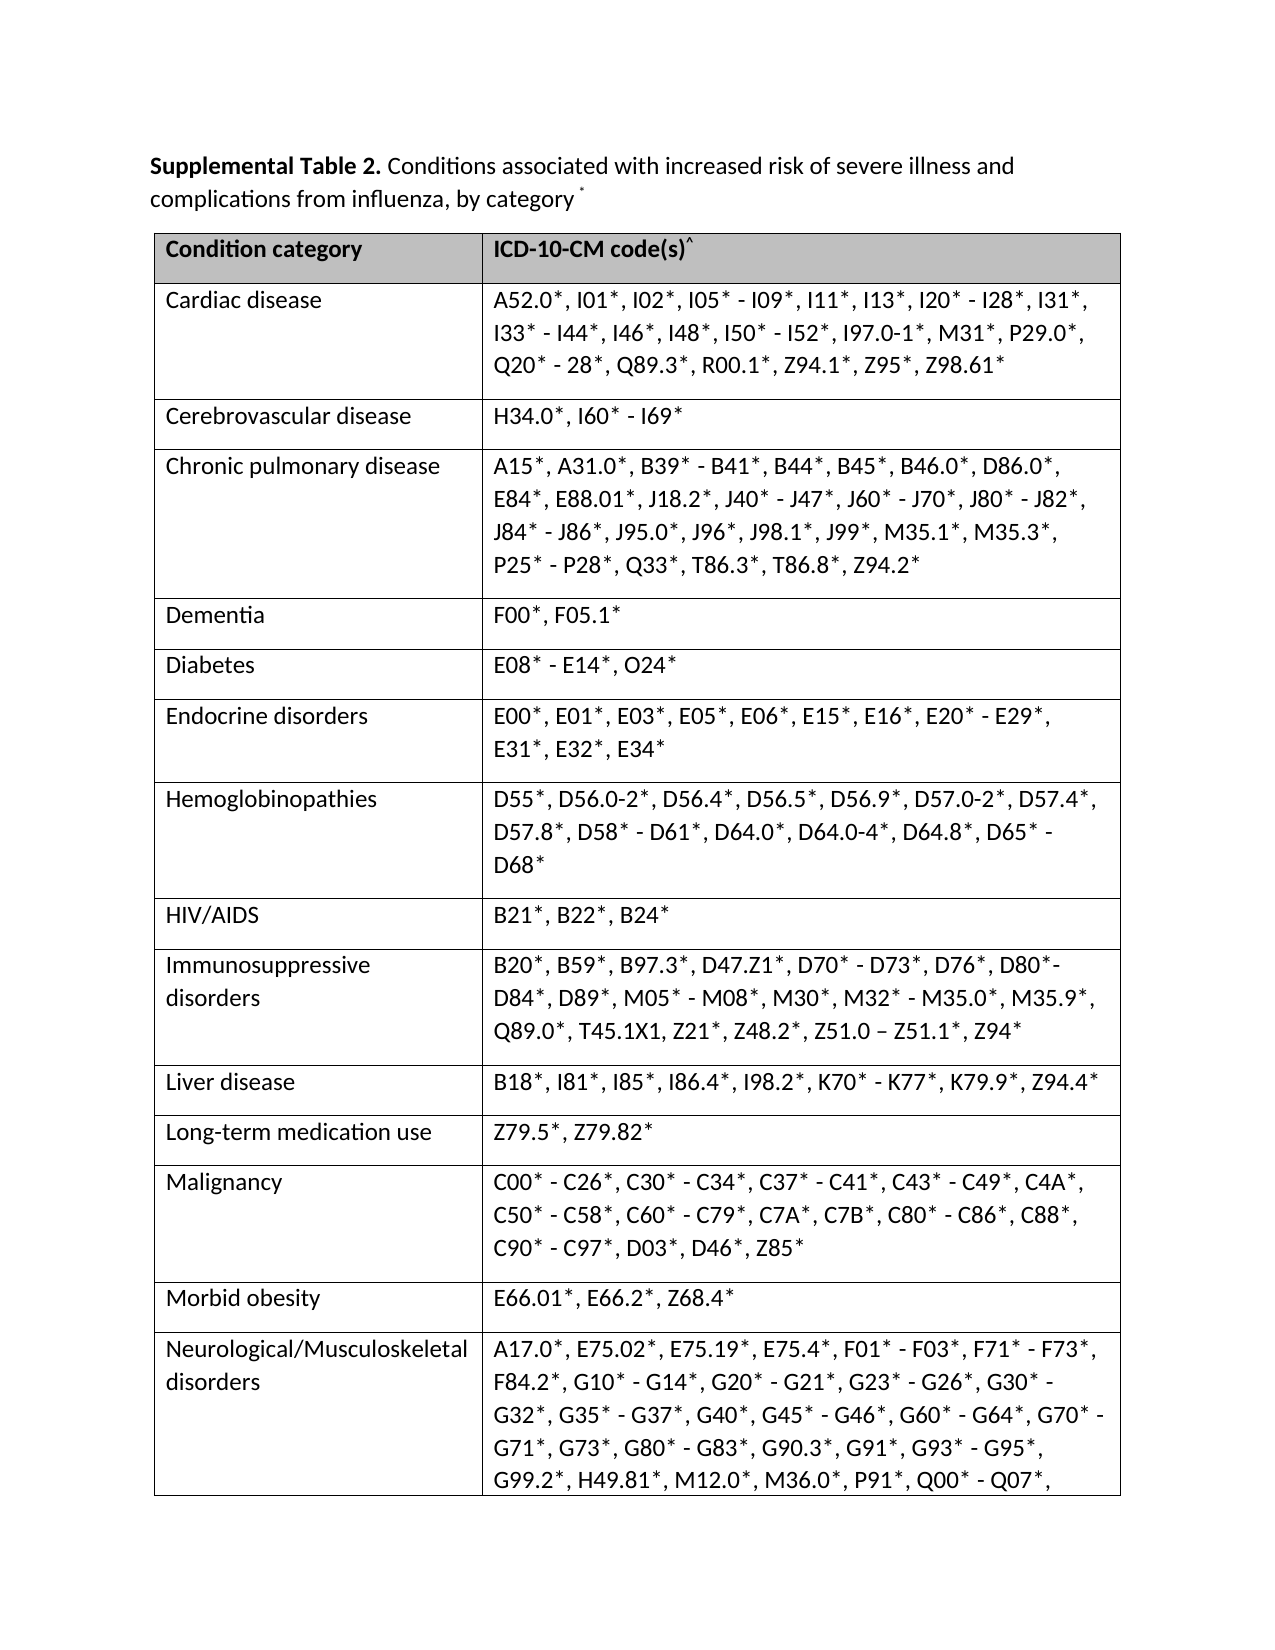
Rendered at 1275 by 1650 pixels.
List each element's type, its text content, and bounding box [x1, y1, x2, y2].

table_cell Z79.5*, Z79.82* [483, 1116, 1120, 1165]
table_cell Cardiac disease [155, 284, 482, 399]
table_cell Chronic pulmonary disease [155, 450, 482, 598]
table_cell Dementia [155, 599, 482, 649]
table_cell Hemoglobinopathies [155, 783, 482, 898]
table_cell Long-term medication use [155, 1116, 482, 1165]
table_cell A52.0*, I01*, I02*, I05* - I09*, I11*, I13*, I20* - I28*, I31*, I33* - I44*, I46*, I48*, I50* - I52*, I97.0-1*, M31*, P29.0*, Q20* - 28*, Q89.3*, R00.1*, Z94.1*, Z95*, Z98.61* [483, 284, 1120, 399]
table_header Condition category [155, 234, 482, 283]
table_cell Morbid obesity [155, 1283, 482, 1332]
table_cell Cerebrovascular disease [155, 400, 482, 449]
table_header ICD-10-CM code(s)^ [483, 234, 1120, 283]
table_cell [155, 1333, 482, 1495]
table_cell Endocrine disorders [155, 700, 482, 782]
table_cell Liver disease [155, 1066, 482, 1115]
table_cell E66.01*, E66.2*, Z68.4* [483, 1283, 1120, 1332]
table_cell B18*, I81*, I85*, I86.4*, I98.2*, K70* - K77*, K79.9*, Z94.4* [483, 1066, 1120, 1115]
table_cell B20*, B59*, B97.3*, D47.Z1*, D70* - D73*, D76*, D80*- D84*, D89*, M05* - M08*, M30*, M32* - M35.0*, M35.9*, Q89.0*, T45.1X1, Z21*, Z48.2*, Z51.0 – Z51.1*, Z94* [483, 950, 1120, 1065]
table_cell F00*, F05.1* [483, 599, 1120, 649]
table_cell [483, 1333, 1120, 1495]
table_cell E00*, E01*, E03*, E05*, E06*, E15*, E16*, E20* - E29*, E31*, E32*, E34* [483, 700, 1120, 782]
table_cell D55*, D56.0-2*, D56.4*, D56.5*, D56.9*, D57.0-2*, D57.4*, D57.8*, D58* - D61*, D64.0*, D64.0-4*, D64.8*, D65* - D68* [483, 783, 1120, 898]
table_cell HIV/AIDS [155, 899, 482, 949]
text Supplemental Table 2. Conditions associated with increased risk of severe illness and complications from influenza, by category * [150, 150, 1125, 213]
table_cell E08* - E14*, O24* [483, 650, 1120, 699]
table_cell Malignancy [155, 1166, 482, 1282]
table_cell Diabetes [155, 650, 482, 699]
table_cell B21*, B22*, B24* [483, 899, 1120, 949]
table_cell C00* - C26*, C30* - C34*, C37* - C41*, C43* - C49*, C4A*, C50* - C58*, C60* - C79*, C7A*, C7B*, C80* - C86*, C88*, C90* - C97*, D03*, D46*, Z85* [483, 1166, 1120, 1282]
table_cell A15*, A31.0*, B39* - B41*, B44*, B45*, B46.0*, D86.0*, E84*, E88.01*, J18.2*, J40* - J47*, J60* - J70*, J80* - J82*, J84* - J86*, J95.0*, J96*, J98.1*, J99*, M35.1*, M35.3*, P25* - P28*, Q33*, T86.3*, T86.8*, Z94.2* [483, 450, 1120, 598]
table_cell Immunosuppressive disorders [155, 950, 482, 1065]
table_cell H34.0*, I60* - I69* [483, 400, 1120, 449]
